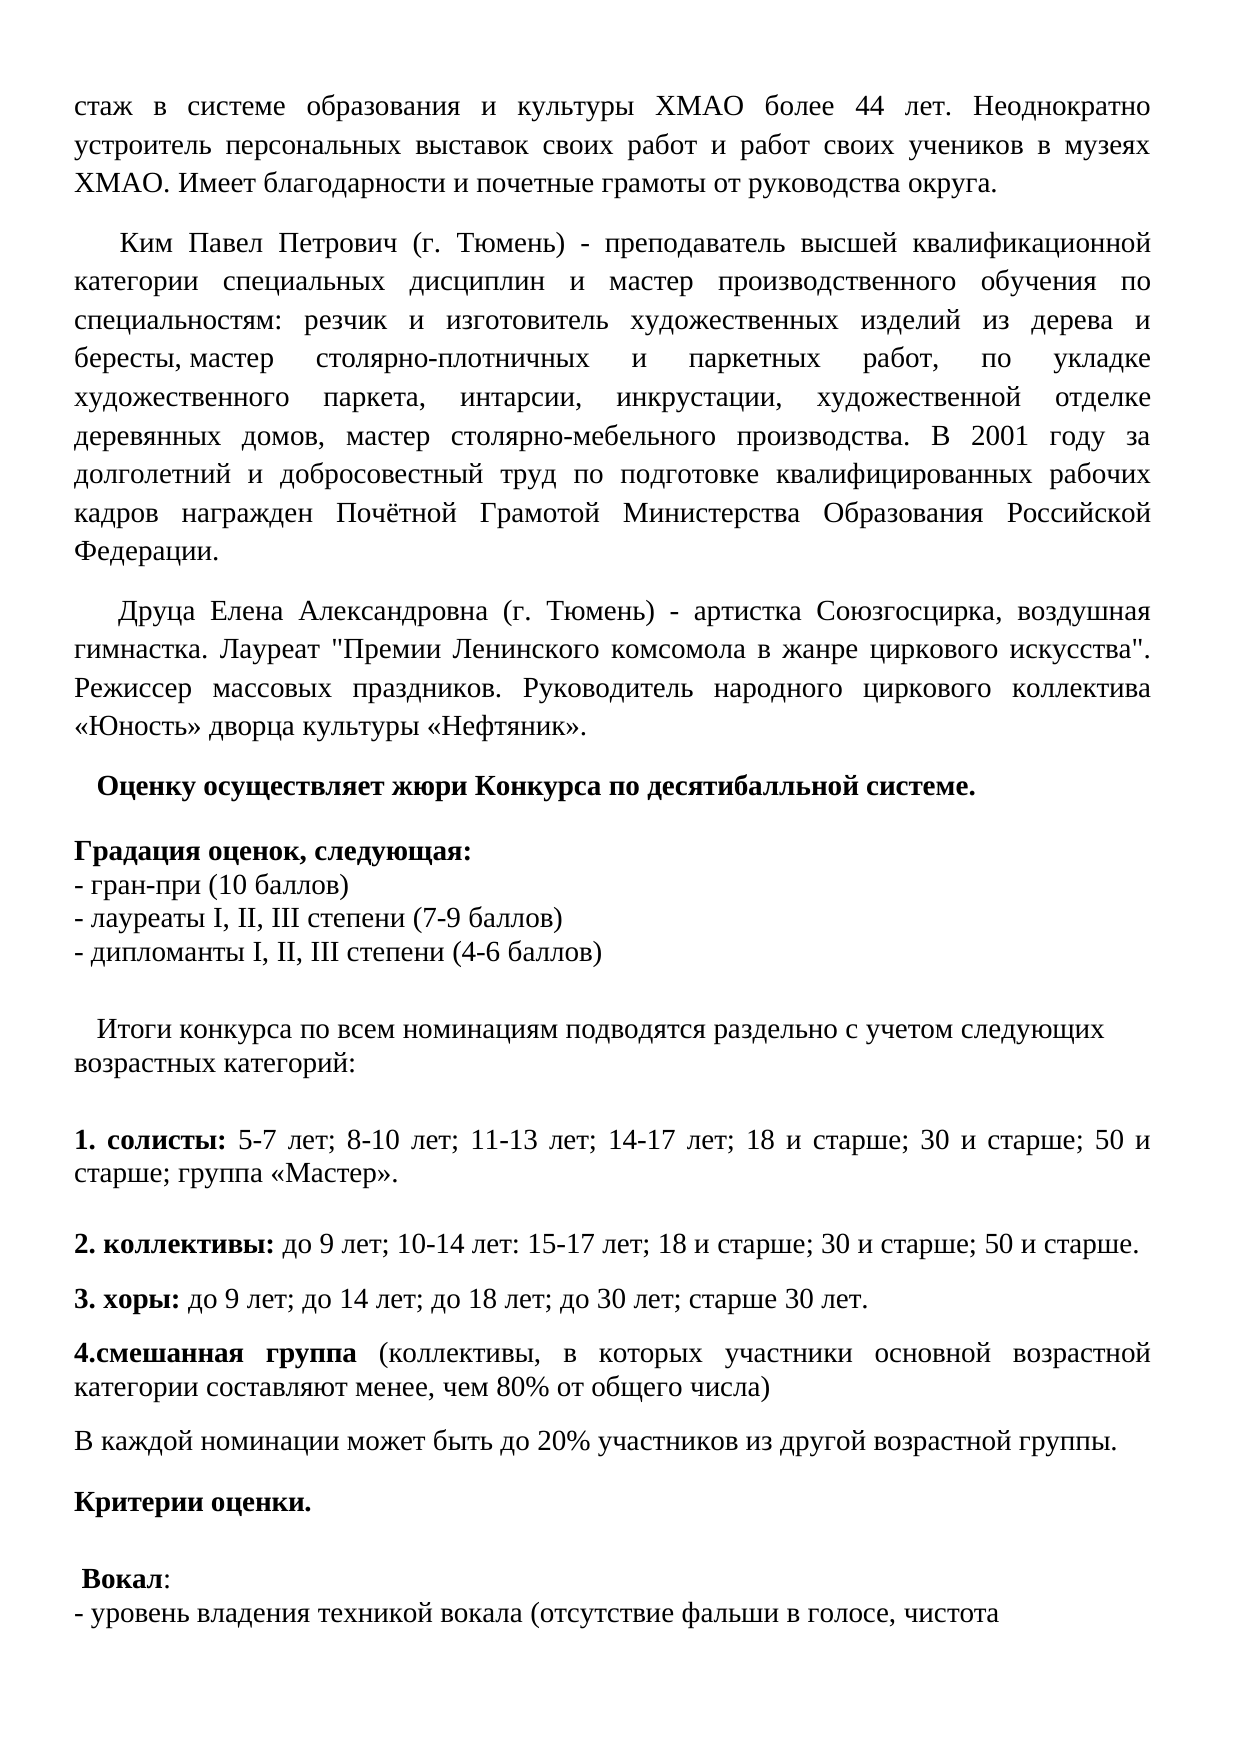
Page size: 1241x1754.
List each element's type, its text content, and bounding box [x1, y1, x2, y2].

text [68, 1555, 1158, 1635]
text 4.смешанная группа (коллективы, в которых участники основной возрастной категории составляют менее, чем 80% от общего числа) [74, 1336, 1152, 1403]
text Градация оценок, следующая: - гран-при (10 баллов) - лауреаты I, II, III степени (7-9 баллов) - дипломанты I, II, III степени (4-6 баллов) [68, 827, 1158, 974]
text Критерии оценки. [68, 1478, 1158, 1524]
text Оценку осуществляет жюри Конкурса по десятибалльной системе. [74, 768, 1152, 801]
text 2. коллективы: до 9 лет; 10-14 лет: 15-17 лет; 18 и старше; 30 и старше; 50 и старше. [74, 1227, 1152, 1260]
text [74, 89, 1152, 199]
text 3. хоры: до 9 лет; до 14 лет; до 18 лет; до 30 лет; старше 30 лет. [74, 1281, 1152, 1315]
text Ким Павел Петрович (г. Тюмень) - преподаватель высшей квалификационной категории специальных дисциплин и мастер производственного обучения по специальностям: резчик и изготовитель художественных изделий из дерева и бересты, мастер столярно-плотничных и паркетных работ, по укладке художественного паркета, интарсии, инкрустации, художественной отделке деревянных домов, мастер столярно-мебельного производства. В 2001 году за долголетний и добросовестный труд по подготовке квалифицированных рабочих кадров награжден Почётной Грамотой Министерства Образования Российской Федерации. [74, 225, 1152, 567]
text 1. солисты: 5-7 лет; 8-10 лет; 11-13 лет; 14-17 лет; 18 и старше; 30 и старше; 50 и старше; группа «Мастер». [68, 1116, 1158, 1196]
text Друца Елена Александровна (г. Тюмень) - артистка Союзгосцирка, воздушная гимнастка. Лауреат "Премии Ленинского комсомола в жанре циркового искусства". Режиссер массовых праздников. Руководитель народного циркового коллектива «Юность» дворца культуры «Нефтяник». [74, 593, 1152, 742]
text Итоги конкурса по всем номинациям подводятся раздельно с учетом следующих возрастных категорий: [68, 1005, 1158, 1085]
text В каждой номинации может быть до 20% участников из другой возрастной группы. [74, 1423, 1152, 1457]
